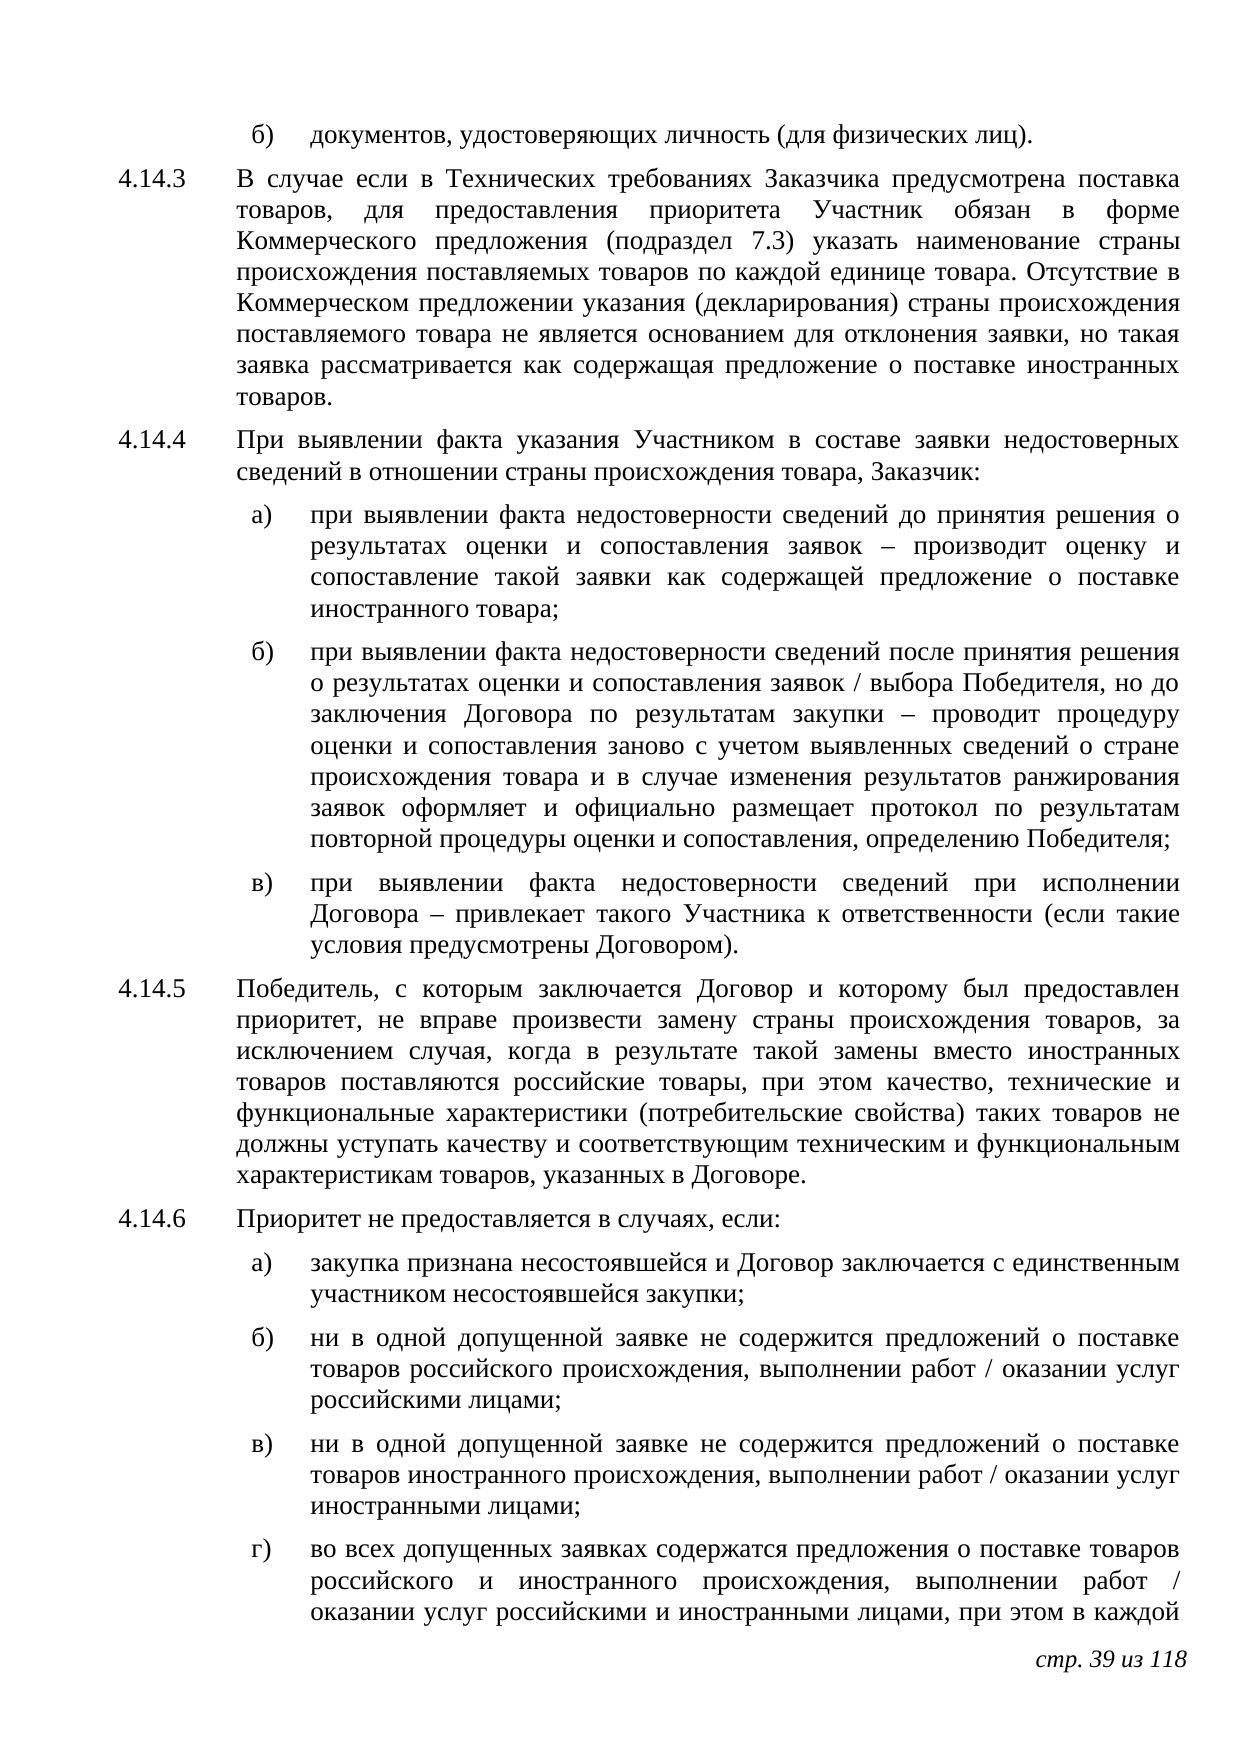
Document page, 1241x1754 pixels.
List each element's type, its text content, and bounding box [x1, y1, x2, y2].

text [251, 1533, 1181, 1626]
text при выявлении факта недостоверности сведений после принятия решения о результатах оценки и сопоставления заявок / выбора Победителя, но до заключения Договора по результатам закупки – проводит процедуру оценки и сопоставления заново с учетом выявленных сведений о стране происхождения товара и в случае изменения результатов ранжирования заявок оформляет и официально размещает протокол по результатам повторной процедуры оценки и сопоставления, определению Победителя; [251, 635, 1181, 853]
text при выявлении факта недостоверности сведений до принятия решения о результатах оценки и сопоставления заявок – производит оценку и сопоставление такой заявки как содержащей предложение о поставке иностранного товара; [251, 498, 1181, 623]
text Победитель, с которым заключается Договор и которому был предоставлен приоритет, не вправе произвести замену страны происхождения товаров, за исключением случая, когда в результате такой замены вместо иностранных товаров поставляются российские товары, при этом качество, технические и функциональные характеристики (потребительские свойства) таких товаров не должны уступать качеству и соответствующим техническим и функциональным характеристикам товаров, указанных в Договоре. [118, 972, 1181, 1190]
text документов, удостоверяющих личность (для физических лиц). [251, 118, 1181, 149]
text закупка признана несостоявшейся и Договор заключается с единственным участником несостоявшейся закупки; [251, 1246, 1181, 1308]
text В случае если в Технических требованиях Заказчика предусмотрена поставка товаров, для предоставления приоритета Участник обязан в форме Коммерческого предложения (подраздел 7.3) указать наименование страны происхождения поставляемых товаров по каждой единице товара. Отсутствие в Коммерческом предложении указания (декларирования) страны происхождения поставляемого товара не является основанием для отклонения заявки, но такая заявка рассматривается как содержащая предложение о поставке иностранных товаров. [118, 162, 1181, 411]
text при выявлении факта недостоверности сведений при исполнении Договора – привлекает такого Участника к ответственности (если такие условия предусмотрены Договором). [251, 866, 1181, 959]
text ни в одной допущенной заявке не содержится предложений о поставке товаров иностранного происхождения, выполнении работ / оказании услуг иностранными лицами; [251, 1427, 1181, 1520]
text Приоритет не предоставляется в случаях, если: [118, 1202, 1181, 1233]
text ни в одной допущенной заявке не содержится предложений о поставке товаров российского происхождения, выполнении работ / оказании услуг российскими лицами; [251, 1321, 1181, 1414]
text При выявлении факта указания Участником в составе заявки недостоверных сведений в отношении страны происхождения товара, Заказчик: [118, 423, 1181, 486]
